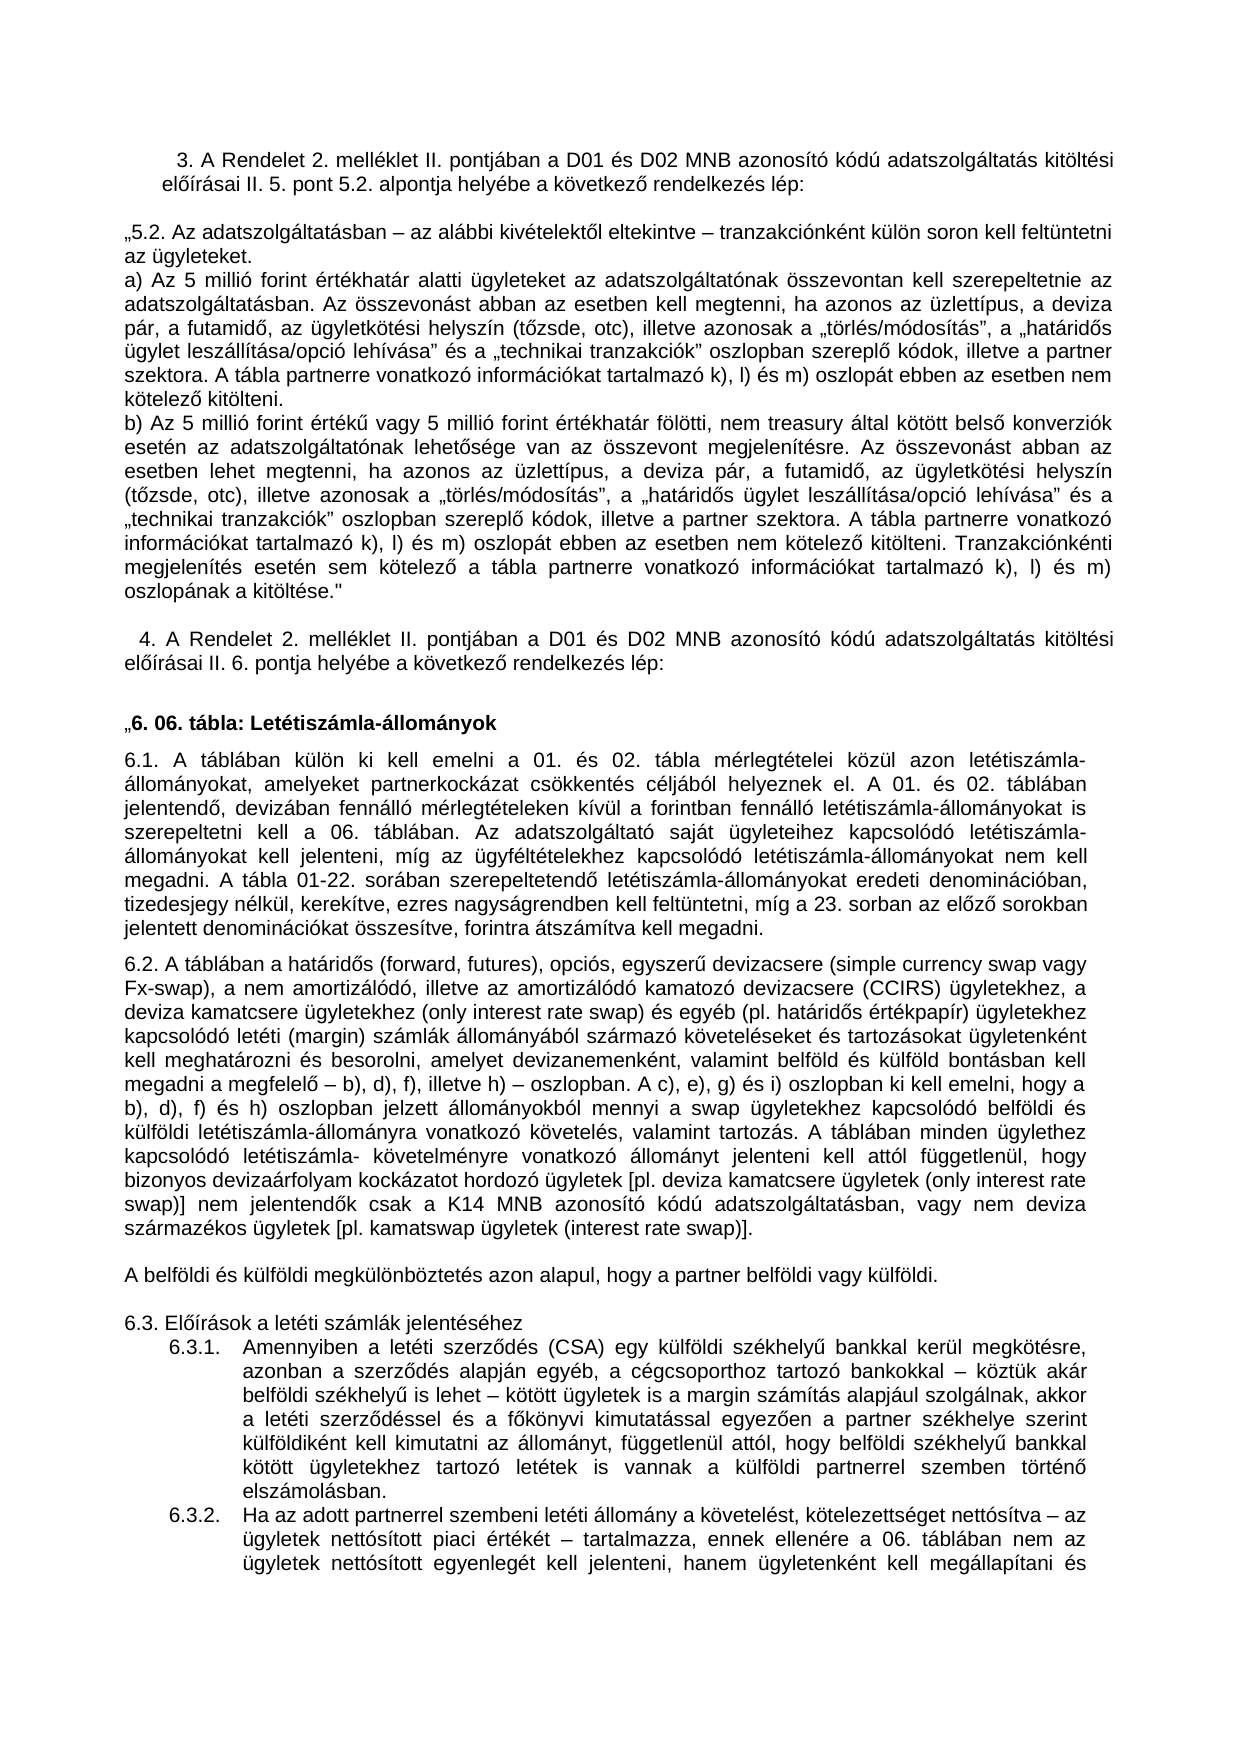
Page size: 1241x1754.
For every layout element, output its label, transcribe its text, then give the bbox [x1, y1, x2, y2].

text 6.3. Előírások a letéti számlák jelentéséhez [124, 1311, 1088, 1335]
text 4. A Rendelet 2. melléklet II. pontjában a D01 és D02 MNB azonosító kódú adatszolgáltatás kitöltési előírásai II. 6. pontja helyébe a következő rendelkezés lép: [124, 627, 1116, 675]
text „5.2. Az adatszolgáltatásban – az alábbi kivételektől eltekintve – tranzakciónként külön soron kell feltüntetni az ügyleteket. [124, 219, 1113, 267]
text 6.2. A táblában a határidős (forward, futures), opciós, egyszerű devizacsere (simple currency swap vagy Fx-swap), a nem amortizálódó, illetve az amortizálódó kamatozó devizacsere (CCIRS) ügyletekhez, a deviza kamatcsere ügyletekhez (only interest rate swap) és egyéb (pl. határidős értékpapír) ügyletekhez kapcsolódó letéti (margin) számlák állományából származó követeléseket és tartozásokat ügyletenként kell meghatározni és besorolni, amelyet devizanemenként, valamint belföld és külföld bontásban kell megadni a megfelelő – b), d), f), illetve h) – oszlopban. A c), e), g) és i) oszlopban ki kell emelni, hogy a b), d), f) és h) oszlopban jelzett állományokból mennyi a swap ügyletekhez kapcsolódó belföldi és külföldi letétiszámla-állományra vonatkozó követelés, valamint tartozás. A táblában minden ügylethez kapcsolódó letétiszámla- követelményre vonatkozó állományt jelenteni kell attól függetlenül, hogy bizonyos devizaárfolyam kockázatot hordozó ügyletek [pl. deviza kamatcsere ügyletek (only interest rate swap)] nem jelentendők csak a K14 MNB azonosító kódú adatszolgáltatásban, vagy nem deviza származékos ügyletek [pl. kamatswap ügyletek (interest rate swap)]. [124, 952, 1088, 1239]
text „6. 06. tábla: Letétiszámla-állományok [124, 711, 1088, 735]
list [168, 1503, 1088, 1575]
text 3. A Rendelet 2. melléklet II. pontjában a D01 és D02 MNB azonosító kódú adatszolgáltatás kitöltési előírásai II. 5. pont 5.2. alpontja helyébe a következő rendelkezés lép: [162, 148, 1116, 196]
list Amennyiben a letéti szerződés (CSA) egy külföldi székhelyű bankkal kerül megkötésre, azonban a szerződés alapján egyéb, a cégcsoporthoz tartozó bankokkal – köztük akár belföldi székhelyű is lehet – kötött ügyletek is a margin számítás alapjául szolgálnak, akkor a letéti szerződéssel és a főkönyvi kimutatással egyezően a partner székhelye szerint külföldiként kell kimutatni az állományt, függetlenül attól, hogy belföldi székhelyű bankkal kötött ügyletekhez tartozó letétek is vannak a külföldi partnerrel szemben történő elszámolásban. [168, 1335, 1088, 1503]
text A belföldi és külföldi megkülönböztetés azon alapul, hogy a partner belföldi vagy külföldi. [124, 1263, 1088, 1287]
text b) Az 5 millió forint értékű vagy 5 millió forint értékhatár fölötti, nem treasury által kötött belső konverziók esetén az adatszolgáltatónak lehetősége van az összevont megjelenítésre. Az összevonást abban az esetben lehet megtenni, ha azonos az üzlettípus, a deviza pár, a futamidő, az ügyletkötési helyszín (tőzsde, otc), illetve azonosak a „törlés/módosítás”, a „határidős ügylet leszállítása/opció lehívása” és a „technikai tranzakciók” oszlopban szereplő kódok, illetve a partner szektora. A tábla partnerre vonatkozó információkat tartalmazó k), l) és m) oszlopát ebben az esetben nem kötelező kitölteni. Tranzakciónkénti megjelenítés esetén sem kötelező a tábla partnerre vonatkozó információkat tartalmazó k), l) és m) oszlopának a kitöltése." [124, 411, 1113, 603]
text a) Az 5 millió forint értékhatár alatti ügyleteket az adatszolgáltatónak összevontan kell szerepeltetnie az adatszolgáltatásban. Az összevonást abban az esetben kell megtenni, ha azonos az üzlettípus, a deviza pár, a futamidő, az ügyletkötési helyszín (tőzsde, otc), illetve azonosak a „törlés/módosítás”, a „határidős ügylet leszállítása/opció lehívása” és a „technikai tranzakciók” oszlopban szereplő kódok, illetve a partner szektora. A tábla partnerre vonatkozó információkat tartalmazó k), l) és m) oszlopát ebben az esetben nem kötelező kitölteni. [124, 267, 1113, 411]
text 6.1. A táblában külön ki kell emelni a 01. és 02. tábla mérlegtételei közül azon letétiszámla-állományokat, amelyeket partnerkockázat csökkentés céljából helyeznek el. A 01. és 02. táblában jelentendő, devizában fennálló mérlegtételeken kívül a forintban fennálló letétiszámla-állományokat is szerepeltetni kell a 06. táblában. Az adatszolgáltató saját ügyleteihez kapcsolódó letétiszámla-állományokat kell jelenteni, míg az ügyféltételekhez kapcsolódó letétiszámla-állományokat nem kell megadni. A tábla 01-22. sorában szerepeltetendő letétiszámla-állományokat eredeti denominációban, tizedesjegy nélkül, kerekítve, ezres nagyságrendben kell feltüntetni, míg a 23. sorban az előző sorokban jelentett denominációkat összesítve, forintra átszámítva kell megadni. [124, 748, 1088, 939]
